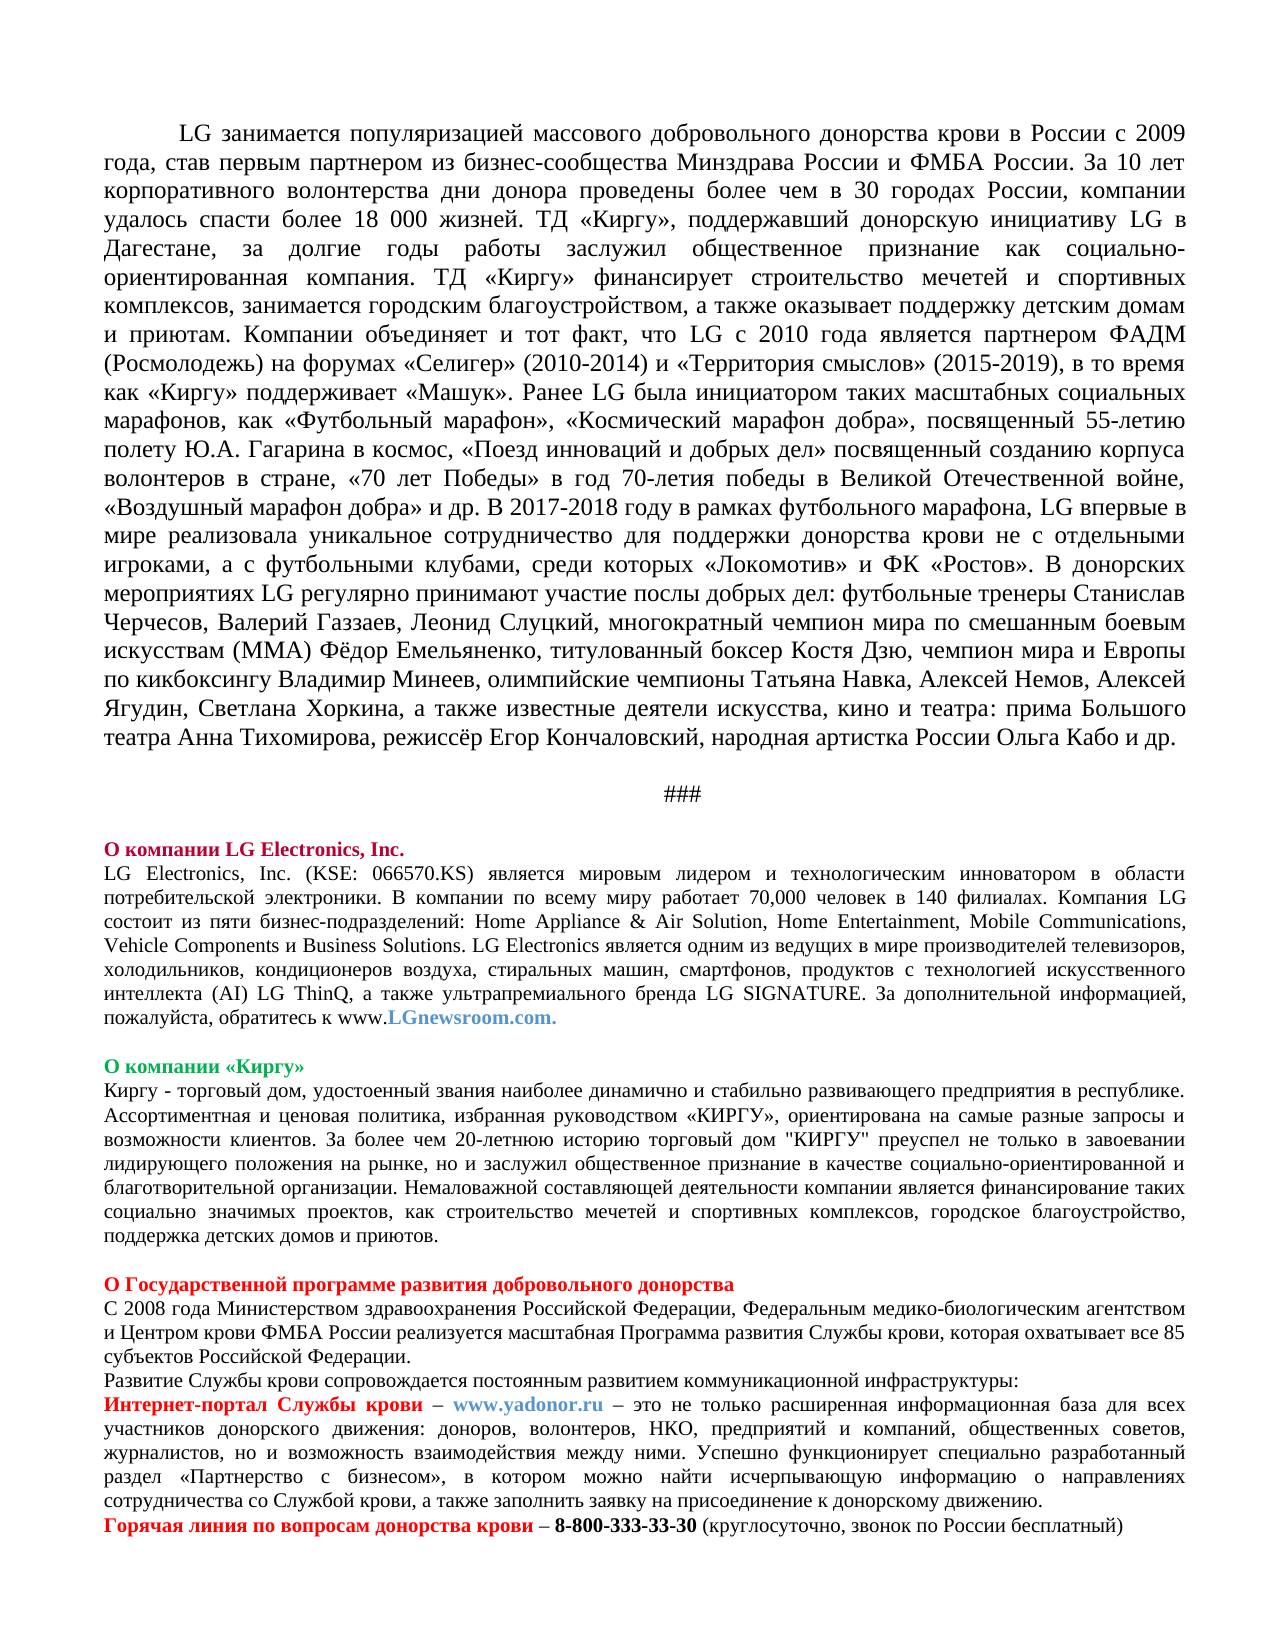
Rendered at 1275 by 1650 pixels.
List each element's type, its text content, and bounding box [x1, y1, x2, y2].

text Киргу - торговый дом, удостоенный звания наиболее динамично и стабильно развивающего предприятия в республике. Ассортиментная и ценовая политика, избранная руководством «КИРГУ», ориентирована на самые разные запросы и возможности клиентов. За более чем 20-летнюю историю торговый дом "КИРГУ" преуспел не только в завоевании лидирующего положения на рынке, но и заслужил общественное признание в качестве социально-ориентированной и благотворительной организации. Немаловажной составляющей деятельности компании является финансирование таких социально значимых проектов, как строительство мечетей и спортивных комплексов, городское благоустройство, поддержка детских домов и приютов. [103, 1078, 1186, 1247]
text О Государственной программе развития добровольного донорства [103, 1272, 1186, 1296]
list С 2008 года Министерством здравоохранения Российской Федерации, Федеральным медико-биологическим агентством и Центром крови ФМБА России реализуется масштабная Программа развития Службы крови, которая охватывает все 85 субъектов Российской Федерации. [103, 1296, 1186, 1368]
text ### [103, 779, 1186, 808]
text Горячая линия по вопросам донорства крови – 8-800-333-33-30 (круглосуточно, звонок по России бесплатный) [103, 1512, 1186, 1537]
text LG занимается популяризацией массового добровольного донорства крови в России с 2009 года, став первым партнером из бизнес-сообщества Минздрава России и ФМБА России. За 10 лет корпоративного волонтерства дни донора проведены более чем в 30 городах России, компании удалось спасти более 18 000 жизней. ТД «Киргу», поддержавший донорскую инициативу LG в Дагестане, за долгие годы работы заслужил общественное признание как социально-ориентированная компания. ТД «Киргу» финансирует строительство мечетей и спортивных комплексов, занимается городским благоустройством, а также оказывает поддержку детским домам и приютам. Компании объединяет и тот факт, что LG с 2010 года является партнером ФАДМ (Росмолодежь) на форумах «Селигер» (2010-2014) и «Территория смыслов» (2015-2019), в то время как «Киргу» поддерживает «Машук». Ранее LG была инициатором таких масштабных социальных марафонов, как «Футбольный марафон», «Космический марафон добра», посвященный 55-летию полету Ю.А. Гагарина в космос, «Поезд инноваций и добрых дел» посвященный созданию корпуса волонтеров в стране, «70 лет Победы» в год 70-летия победы в Великой Отечественной войне, «Воздушный марафон добра» и др. В 2017-2018 году в рамках футбольного марафона, LG впервые в мире реализовала уникальное сотрудничество для поддержки донорства крови не с отдельными игроками, а с футбольными клубами, среди которых «Локомотив» и ФК «Ростов». В донорских мероприятиях LG регулярно принимают участие послы добрых дел: футбольные тренеры Станислав Черчесов, Валерий Газзаев, Леонид Слуцкий, многократный чемпион мира по смешанным боевым искусствам (ММА) Фёдор Емельяненко, титулованный боксер Костя Дзю, чемпион мира и Европы по кикбоксингу Владимир Минеев, олимпийские чемпионы Татьяна Навка, Алексей Немов, Алексей Ягудин, Светлана Хоркина, а также известные деятели искусства, кино и театра: прима Большого театра Анна Тихомирова, режиссёр Егор Кончаловский, народная артистка России Ольга Кабо и др. [103, 118, 1186, 751]
list Интернет-портал Службы крови – www.yadonor.ru – это не только расширенная информационная база для всех участников донорского движения: доноров, волонтеров, НКО, предприятий и компаний, общественных советов, журналистов, но и возможность взаимодействия между ними. Успешно функционирует специально разработанный раздел «Партнерство с бизнесом», в котором можно найти исчерпывающую информацию о направлениях сотрудничества со Службой крови, а также заполнить заявку на присоединение к донорскому движению. [103, 1392, 1186, 1512]
text О компании LG Electronics, Inc. [103, 837, 1186, 861]
text О компании «Киргу» [103, 1054, 1186, 1078]
text LG Electronics, Inc. (KSE: 066570.KS) является мировым лидером и технологическим инноватором в области потребительской электроники. В компании по всему миру работает 70,000 человек в 140 филиалах. Компания LG состоит из пяти бизнес-подразделений: Home Appliance & Air Solution, Home Entertainment, Mobile Communications, Vehicle Components и Business Solutions. LG Electronics является одним из ведущих в мире производителей телевизоров, холодильников, кондиционеров воздуха, стиральных машин, смартфонов, продуктов с технологией искусственного интеллекта (AI) LG ThinQ, а также ультрапремиального бренда LG SIGNATURE. За дополнительной информацией, пожалуйста, обратитесь к www.LGnewsroom.com. [103, 861, 1186, 1029]
list Развитие Службы крови сопровождается постоянным развитием коммуникационной инфраструктуры: [103, 1368, 1186, 1392]
